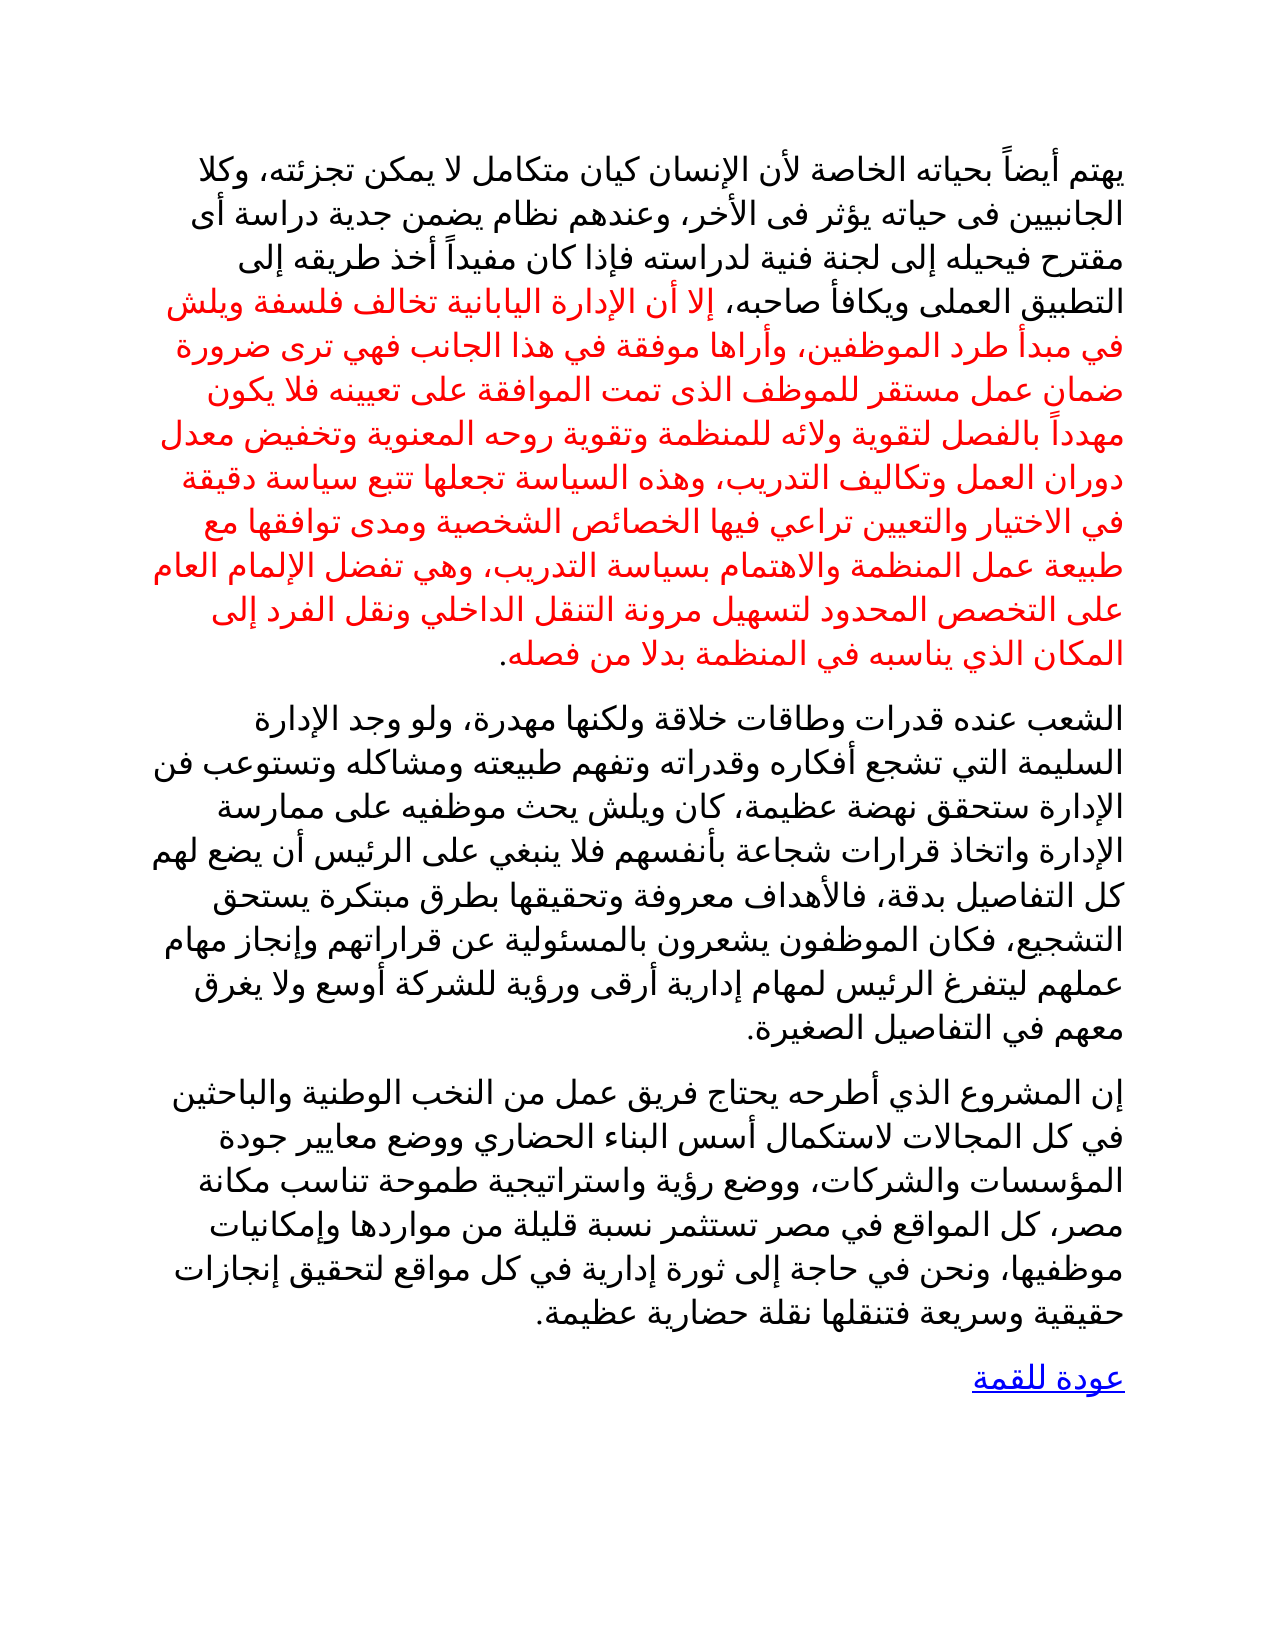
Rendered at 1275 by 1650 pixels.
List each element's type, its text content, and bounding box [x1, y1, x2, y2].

text الشعب عنده قدرات وطاقات خلاقة ولكنها مهدرة، ولو وجد الإدارة السليمة التي تشجع أفكاره وقدراته وتفهم طبيعته ومشاكله وتستوعب فن الإدارة ستحقق نهضة عظيمة، كان ويلش يحث موظفيه على ممارسة الإدارة واتخاذ قرارات شجاعة بأنفسهم فلا ينبغي على الرئيس أن يضع لهم كل التفاصيل بدقة، فالأهداف معروفة وتحقيقها بطرق مبتكرة يستحق التشجيع، فكان الموظفون يشعرون بالمسئولية عن قراراتهم وإنجاز مهام عملهم ليتفرغ الرئيس لمهام إدارية أرقى ورؤية للشركة أوسع ولا يغرق معهم في التفاصيل الصغيرة. [150, 699, 1125, 1046]
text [150, 150, 1125, 673]
text عودة للقمة [150, 1358, 1125, 1396]
text إن المشروع الذي أطرحه يحتاج فريق عمل من النخب الوطنية والباحثين في كل المجالات لاستكمال أسس البناء الحضاري ووضع معايير جودة المؤسسات والشركات، ووضع رؤية واستراتيجية طموحة تناسب مكانة مصر، كل المواقع في مصر تستثمر نسبة قليلة من مواردها وإمكانيات موظفيها، ونحن في حاجة إلى ثورة إدارية في كل مواقع لتحقيق إنجازات حقيقية وسريعة فتنقلها نقلة حضارية عظيمة. [150, 1073, 1125, 1332]
